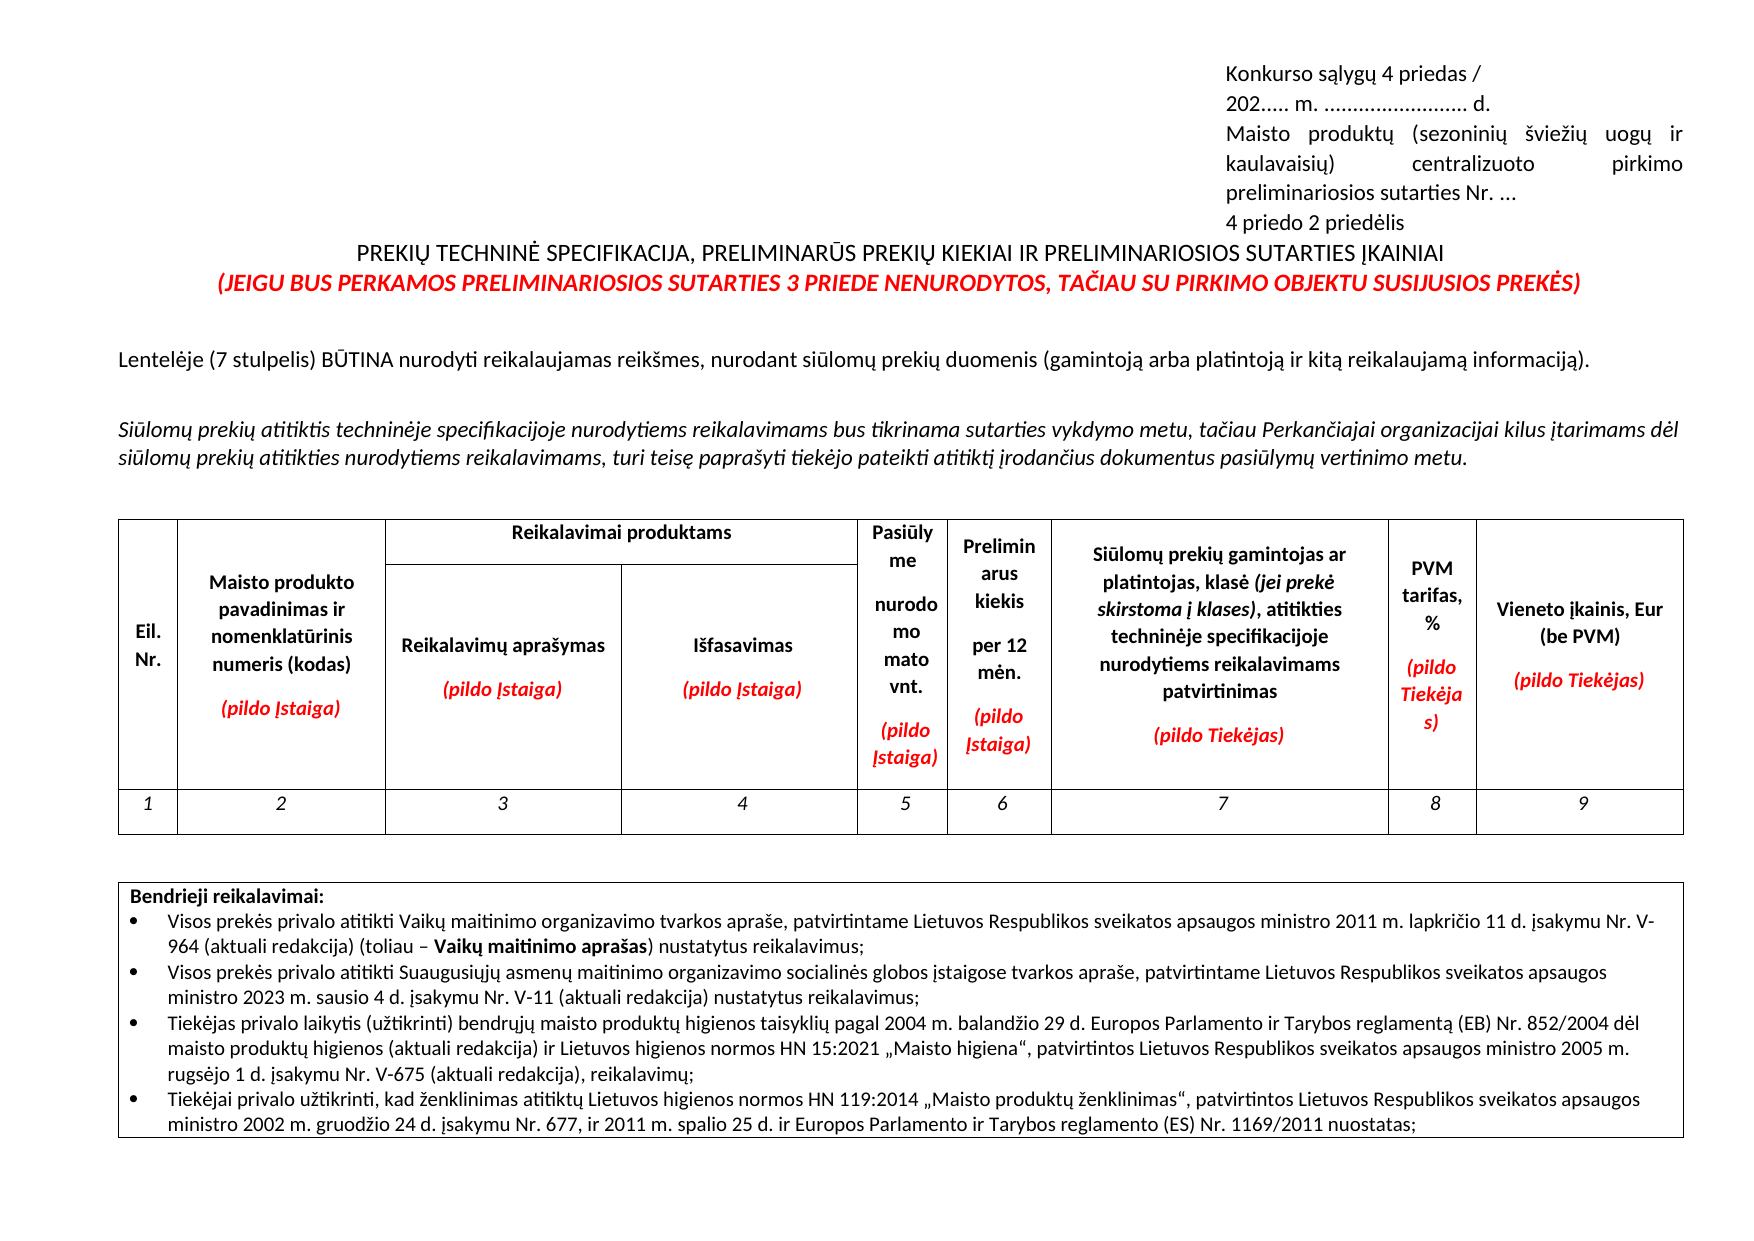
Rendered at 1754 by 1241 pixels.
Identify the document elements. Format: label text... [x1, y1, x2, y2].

table_cell Reikalavimų aprašymas (pildo Įstaiga) [386, 565, 621, 789]
table_cell 9 [1477, 790, 1683, 834]
text Lentelėje (7 stulpelis) BŪTINA nurodyti reikalaujamas reikšmes, nurodant siūlomų prekių duomenis (gamintoją arba platintoją ir kitą reikalaujamą informaciją). [118, 345, 1683, 373]
table_cell Išfasavimas (pildo Įstaiga) [622, 565, 857, 789]
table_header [119, 883, 1683, 1137]
table_cell 3 [386, 790, 621, 834]
text Siūlomų prekių atitiktis techninėje specifikacijoje nurodytiems reikalavimams bus tikrinama sutarties vykdymo metu, tačiau Perkančiajai organizacijai kilus įtarimams dėl siūlomų prekių atitikties nurodytiems reikalavimams, turi teisę paprašyti tiekėjo pateikti atitiktį įrodančius dokumentus pasiūlymų vertinimo metu. [118, 416, 1683, 472]
table_cell 2 [178, 790, 385, 834]
text (JEIGU BUS PERKAMOS PRELIMINARIOSIOS SUTARTIES 3 PRIEDE NENURODYTOS, TAČIAU SU PIRKIMO OBJEKTU SUSIJUSIOS PREKĖS) [118, 267, 1683, 298]
table_header Eil. Nr. [119, 520, 177, 789]
table_header Pasiūlyme nurodomo mato vnt. (pildo Įstaiga) [858, 520, 947, 789]
table_header PVM tarifas, % (pildo Tiekėjas) [1389, 520, 1476, 789]
table_header Maisto produkto pavadinimas ir nomenklatūrinis numeris (kodas) (pildo Įstaiga) [178, 520, 385, 789]
table_header Vieneto įkainis, Eur (be PVM) (pildo Tiekėjas) [1477, 520, 1683, 789]
table_header Reikalavimai produktams [386, 520, 857, 564]
table_header Siūlomų prekių gamintojas ar platintojas, klasė (jei prekė skirstoma į klases), atitikties techninėje specifikacijoje nurodytiems reikalavimams patvirtinimas (pildo Tiekėjas) [1052, 520, 1388, 789]
table_cell 6 [948, 790, 1051, 834]
table_cell 5 [858, 790, 947, 834]
table_cell 1 [119, 790, 177, 834]
table_cell 8 [1389, 790, 1476, 834]
table_header Preliminarus kiekis per 12 mėn. (pildo Įstaiga) [948, 520, 1051, 789]
table_cell 4 [622, 790, 857, 834]
text PREKIŲ TECHNINĖ specifikacija, preliminarūs Prekių kiekiai ir Preliminariosios sutarties įkainiai [118, 237, 1683, 267]
table_cell 7 [1052, 790, 1388, 834]
